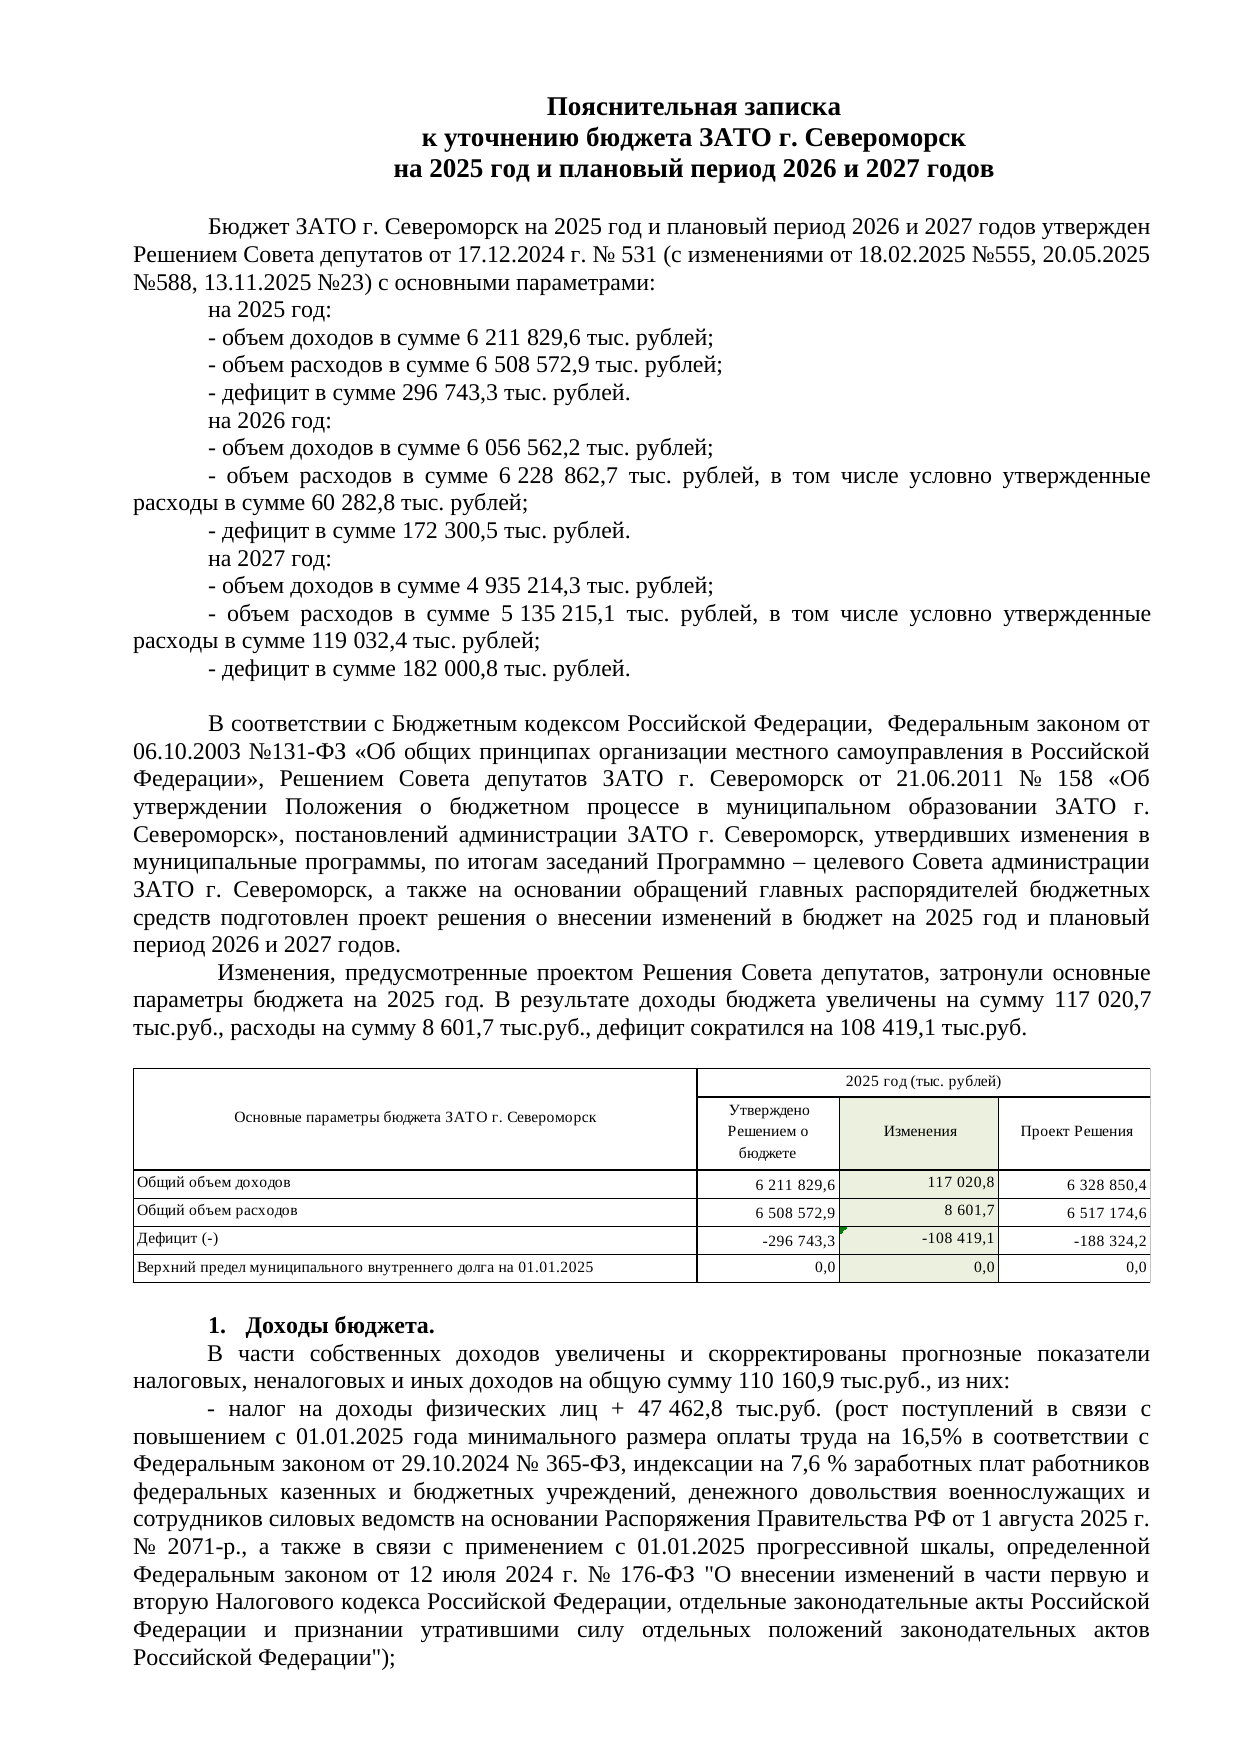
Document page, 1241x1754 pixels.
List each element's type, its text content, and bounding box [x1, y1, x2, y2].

text - объем доходов в сумме 6 056 562,2 тыс. рублей; [133, 433, 1152, 461]
text - объем расходов в сумме 6 508 572,9 тыс. рублей; [133, 350, 1152, 378]
text на 2026 год: [133, 406, 1152, 433]
text - объем расходов в сумме 5 135 215,1 тыс. рублей, в том числе условно утвержденные расходы в сумме 119 032,4 тыс. рублей; [133, 599, 1152, 654]
text - дефицит в сумме 296 743,3 тыс. рублей. [133, 378, 1152, 406]
text В части собственных доходов увеличены и скорректированы прогнозные показатели налоговых, неналоговых и иных доходов на общую сумму 110 160,9 тыс.руб., из них: [133, 1339, 1152, 1394]
text - объем расходов в сумме 6 228 862,7 тыс. рублей, в том числе условно утвержденные расходы в сумме 60 282,8 тыс. рублей; [133, 461, 1152, 516]
text - дефицит в сумме 182 000,8 тыс. рублей. [133, 654, 1152, 682]
text на 2025 год: [133, 295, 1152, 323]
text - дефицит в сумме 172 300,5 тыс. рублей. [133, 516, 1152, 544]
text Пояснительная записка [133, 90, 1152, 121]
text на 2027 год: [133, 544, 1152, 571]
text к уточнению бюджета ЗАТО г. Североморск [133, 121, 1152, 152]
text - объем доходов в сумме 6 211 829,6 тыс. рублей; [133, 323, 1152, 350]
text В соответствии с Бюджетным кодексом Российской Федерации, Федеральным законом от 06.10.2003 №131-ФЗ «Об общих принципах организации местного самоуправления в Российской Федерации», Решением Совета депутатов ЗАТО г. Североморск от 21.06.2011 № 158 «Об утверждении Положения о бюджетном процессе в муниципальном образовании ЗАТО г. Североморск», постановлений администрации ЗАТО г. Североморск, утвердивших изменения в муниципальные программы, по итогам заседаний Программно – целевого Совета администрации ЗАТО г. Североморск, а также на основании обращений главных распорядителей бюджетных средств подготовлен проект решения о внесении изменений в бюджет на 2025 год и плановый период 2026 и 2027 годов. [133, 709, 1152, 958]
text Бюджет ЗАТО г. Североморск на 2025 год и плановый период 2026 и 2027 годов утвержден Решением Совета депутатов от 17.12.2024 г. № 531 (с изменениями от 18.02.2025 №555, 20.05.2025 №588, 13.11.2025 №23) с основными параметрами: [133, 212, 1152, 295]
text на 2025 год и плановый период 2026 и 2027 годов [133, 152, 1152, 184]
list Доходы бюджета. [208, 1311, 1152, 1339]
text Изменения, предусмотренные проектом Решения Совета депутатов, затронули основные параметры бюджета на 2025 год. В результате доходы бюджета увеличены на сумму 117 020,7 тыс.руб., расходы на сумму 8 601,7 тыс.руб., дефицит сократился на 108 419,1 тыс.руб. [133, 958, 1152, 1041]
text - объем доходов в сумме 4 935 214,3 тыс. рублей; [133, 571, 1152, 599]
text - налог на доходы физических лиц + 47 462,8 тыс.руб. (рост поступлений в связи с повышением с 01.01.2025 года минимального размера оплаты труда на 16,5% в соответствии с Федеральным законом от 29.10.2024 № 365-ФЗ, индексации на 7,6 % заработных плат работников федеральных казенных и бюджетных учреждений, денежного довольствия военнослужащих и сотрудников силовых ведомств на основании Распоряжения Правительства РФ от 1 августа 2025 г. № 2071-р., а также в связи с применением с 01.01.2025 прогрессивной шкалы, определенной Федеральным законом от 12 июля 2024 г. № 176-ФЗ "О внесении изменений в части первую и вторую Налогового кодекса Российской Федерации, отдельные законодательные акты Российской Федерации и признании утратившими силу отдельных положений законодательных актов Российской Федерации"); [133, 1394, 1152, 1670]
